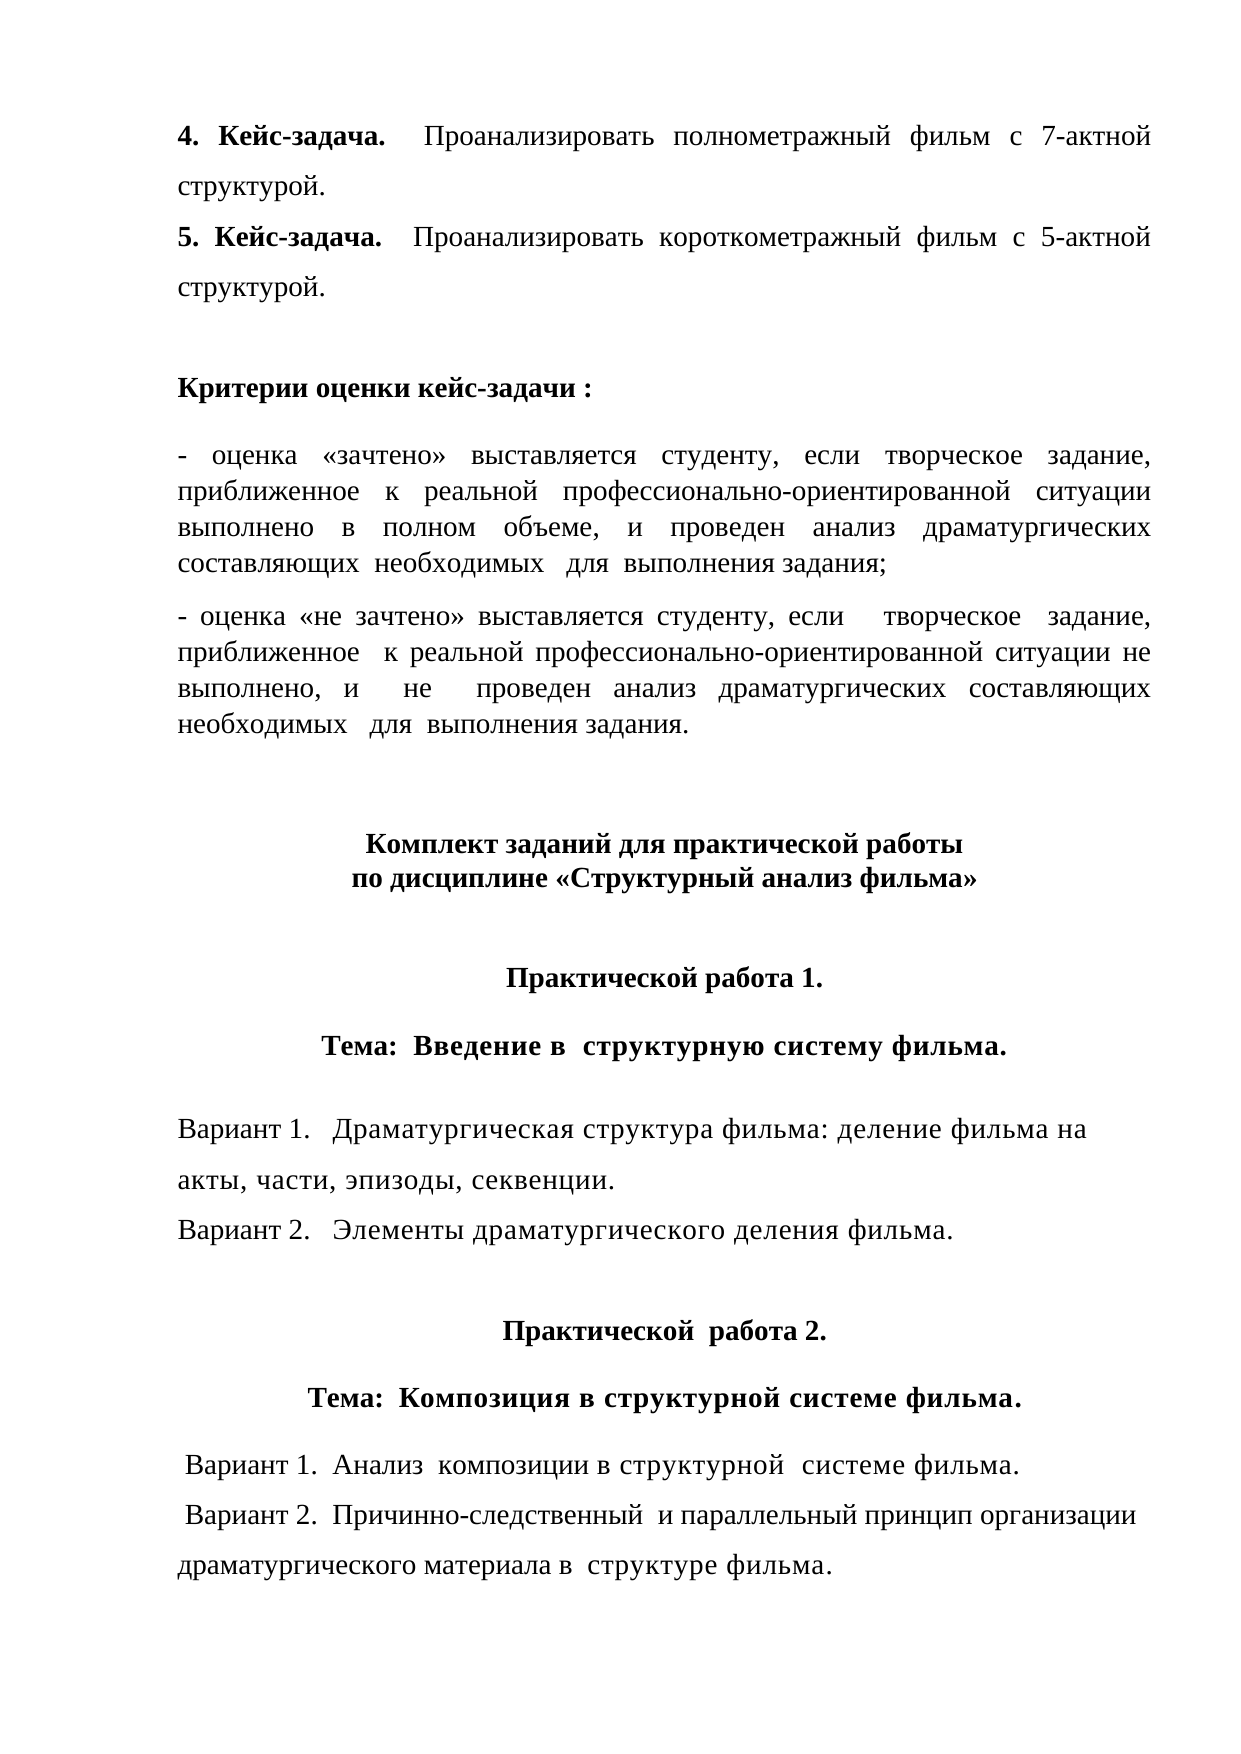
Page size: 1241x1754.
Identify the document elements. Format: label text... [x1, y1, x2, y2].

text Вариант 1. Драматургическая структура фильма: деление фильма на акты, части, эпизоды, секвенции. Вариант 2. Элементы драматургического деления фильма. [177, 1061, 1152, 1246]
text Практической работа 1. [177, 961, 1152, 994]
text Тема: Введение в структурную систему фильма. [177, 1028, 1152, 1061]
text 5. Кейс-задача. Проанализировать короткометражный фильм с 5-актной структурой. [177, 219, 1152, 303]
text 4. Кейс-задача. Проанализировать полнометражный фильм с 7-актной структурой. [177, 118, 1152, 202]
text Критерии оценки кейс-задачи : [177, 370, 1152, 403]
text Практической работа 2. [177, 1313, 1152, 1346]
text - оценка «зачтено» выставляется студенту, если творческое задание, приближенное к реальной профессионально-ориентированной ситуации выполнено в полном объеме, и проведен анализ драматургических составляющих необходимых для выполнения задания; [177, 437, 1152, 579]
text Вариант 1. Анализ композиции в структурной системе фильма. Вариант 2. Причинно-следственный и параллельный принцип организации драматургического материала в структуре фильма. [177, 1447, 1152, 1581]
text Комплект заданий для практической работы [177, 826, 1152, 860]
text - оценка «не зачтено» выставляется студенту, если творческое задание, приближенное к реальной профессионально-ориентированной ситуации не выполнено, и не проведен анализ драматургических составляющих необходимых для выполнения задания. [177, 598, 1152, 740]
text Тема: Композиция в структурной системе фильма. [177, 1380, 1152, 1413]
text по дисциплине «Структурный анализ фильма» [177, 860, 1152, 893]
